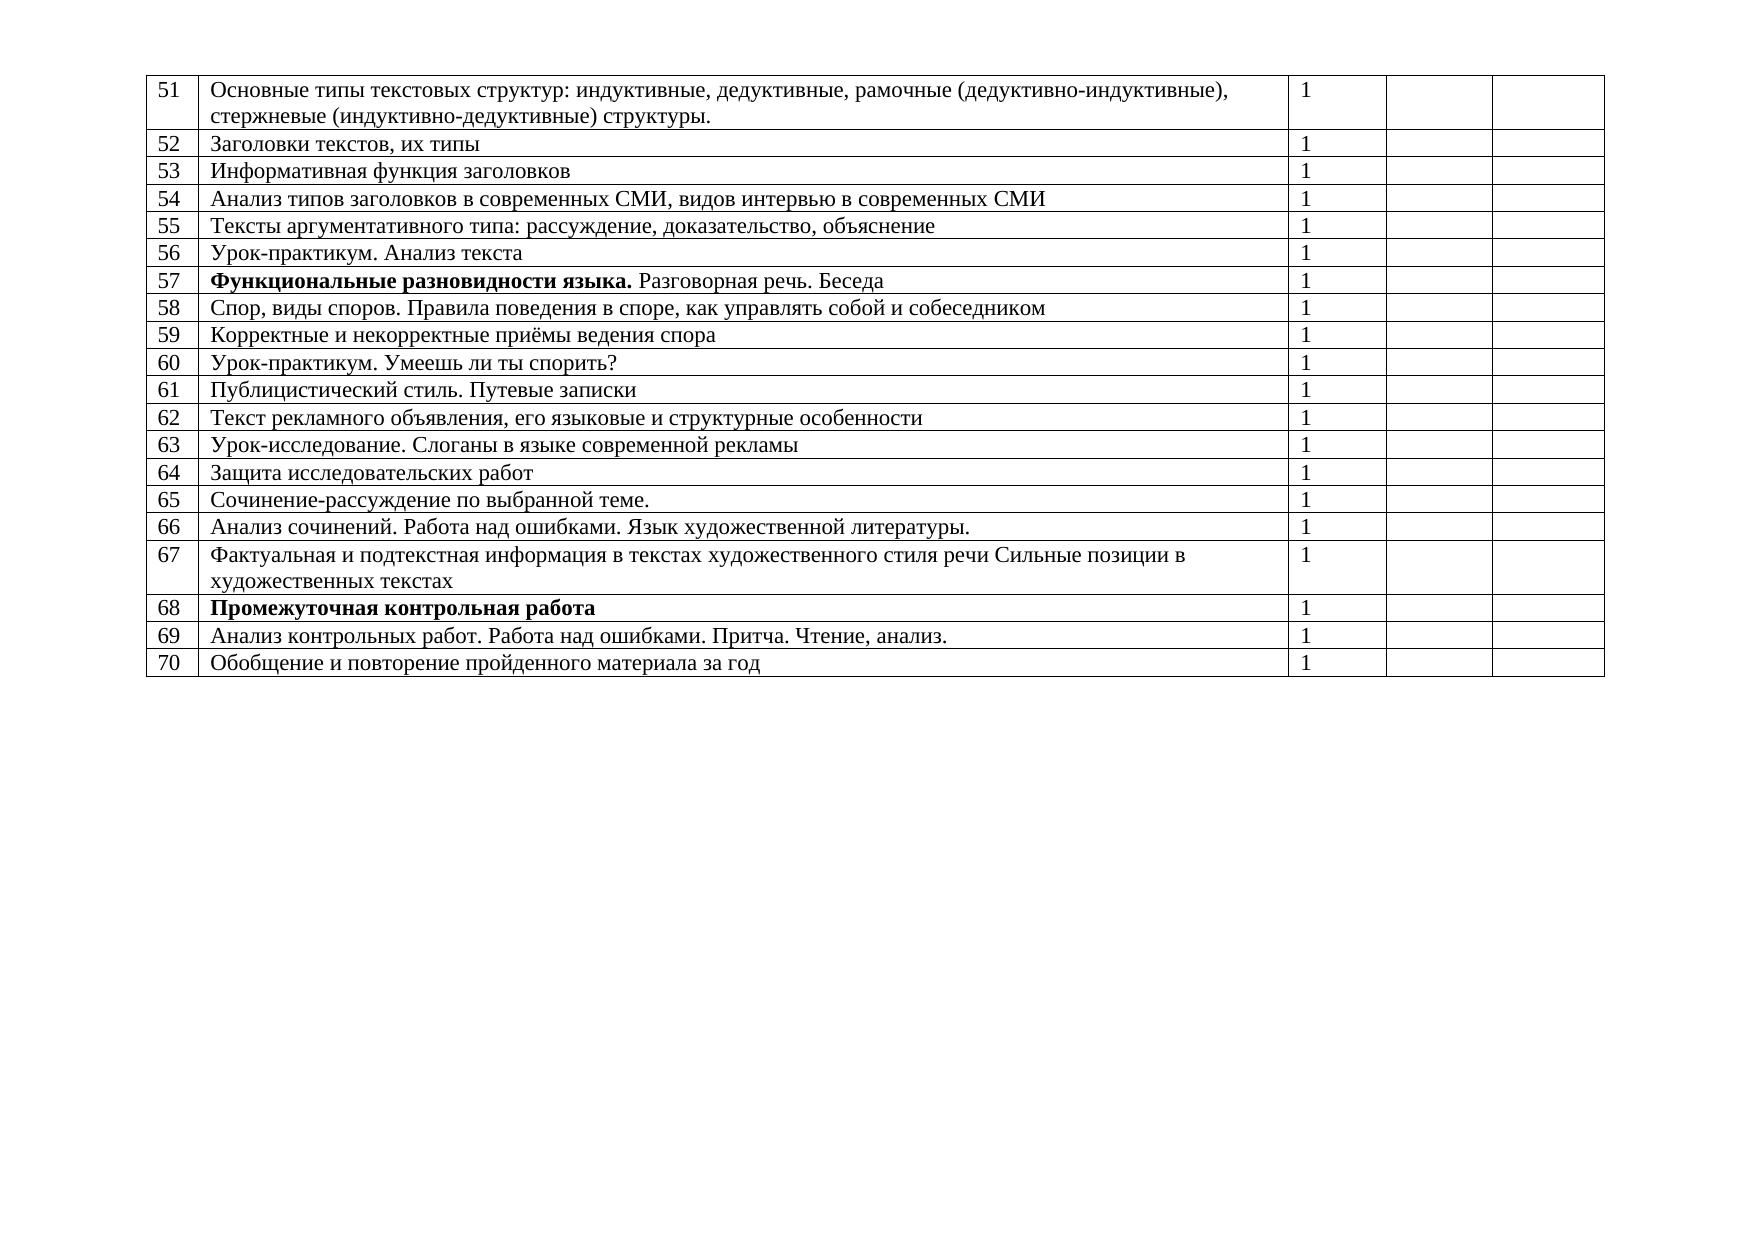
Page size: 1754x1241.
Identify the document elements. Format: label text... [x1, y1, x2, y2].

table_cell [1493, 459, 1604, 485]
table_cell Тексты аргументативного типа: рассуждение, доказательство, объяснение [199, 212, 1288, 238]
table_cell [1493, 349, 1604, 375]
table_cell 56 [147, 239, 198, 266]
table_cell [1387, 431, 1492, 457]
table_cell 60 [147, 349, 198, 375]
table_cell [1493, 322, 1604, 348]
table_cell 52 [147, 130, 198, 156]
table_cell Урок-практикум. Умеешь ли ты спорить? [199, 349, 1288, 375]
table_cell Публицистический стиль. Путевые записки [199, 376, 1288, 403]
table_cell [1493, 185, 1604, 211]
table_cell [1387, 76, 1492, 129]
table_cell 1 [1289, 157, 1386, 183]
table_cell 59 [147, 322, 198, 348]
table_cell 65 [147, 486, 198, 512]
table_cell Функциональные разновидности языка. Разговорная речь. Беседа [199, 267, 1288, 293]
table_cell [1493, 649, 1604, 676]
table_cell [1493, 513, 1604, 540]
table_cell 1 [1289, 239, 1386, 266]
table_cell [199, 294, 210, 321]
table_cell [1387, 376, 1492, 403]
table_cell 1 [1289, 130, 1386, 156]
table_cell [1387, 322, 1492, 348]
table_cell 55 [147, 212, 198, 238]
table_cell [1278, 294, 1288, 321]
table_cell 69 [147, 622, 198, 648]
table_cell [1493, 157, 1604, 183]
table_cell 1 [1289, 459, 1386, 485]
table_cell 1 [1289, 513, 1386, 540]
table_cell [1387, 130, 1492, 156]
table_cell 1 [1289, 212, 1386, 238]
table_cell 62 [147, 404, 198, 430]
table_cell Анализ типов заголовков в современных СМИ, видов интервью в современных СМИ [199, 185, 1288, 211]
table_cell Фактуальная и подтекстная информация в текстах художественного стиля речи Сильные позиции в художественных текстах [199, 541, 1288, 593]
table_cell 1 [1289, 431, 1386, 457]
table_cell Основные типы текстовых структур: индуктивные, дедуктивные, рамочные (дедуктивно-индуктивные), стержневые (индуктивно-дедуктивные) структуры. [199, 76, 1288, 129]
table_cell [1387, 649, 1492, 676]
table_cell 61 [147, 376, 198, 403]
table_cell 70 [147, 649, 198, 676]
table_cell [1387, 541, 1492, 593]
table_cell [1387, 294, 1492, 321]
table_cell 1 [1289, 349, 1386, 375]
table_cell Обобщение и повторение пройденного материала за год [199, 649, 1288, 676]
table_cell 63 [147, 431, 198, 457]
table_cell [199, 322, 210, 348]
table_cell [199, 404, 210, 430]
table_cell [1493, 431, 1604, 457]
table_cell [1493, 404, 1604, 430]
table_cell 1 [1289, 649, 1386, 676]
table_cell 1 [1289, 267, 1386, 293]
table_cell [1493, 76, 1604, 129]
table_cell 1 [1289, 294, 1386, 321]
table_cell Анализ сочинений. Работа над ошибками. Язык художественной литературы. [199, 513, 1288, 540]
table_cell 54 [147, 185, 198, 211]
table_cell [1387, 513, 1492, 540]
table_cell 1 [1289, 486, 1386, 512]
table_cell [1493, 130, 1604, 156]
table_cell 58 [147, 294, 198, 321]
table_cell 67 [147, 541, 198, 593]
table_cell [1387, 212, 1492, 238]
table_cell [1387, 239, 1492, 266]
table_cell [1387, 486, 1492, 512]
table_cell [1493, 541, 1604, 593]
table_cell 51 [147, 76, 198, 129]
table_cell [1493, 376, 1604, 403]
table_cell 1 [1289, 541, 1386, 593]
table_cell [1387, 267, 1492, 293]
table_cell [1493, 486, 1604, 512]
table_cell [1387, 404, 1492, 430]
table_cell [1493, 212, 1604, 238]
table_cell Анализ контрольных работ. Работа над ошибками. Притча. Чтение, анализ. [199, 622, 1288, 648]
table_cell 1 [1289, 76, 1386, 129]
table_cell [1387, 185, 1492, 211]
table_cell 1 [1289, 376, 1386, 403]
table_cell [1387, 459, 1492, 485]
table_cell Заголовки текстов, их типы [199, 130, 1288, 156]
table_cell 64 [147, 459, 198, 485]
table_cell Урок-практикум. Анализ текста [199, 239, 1288, 266]
table_cell [1493, 595, 1604, 621]
table_cell 1 [1289, 595, 1386, 621]
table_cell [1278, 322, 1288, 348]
table_cell Сочинение-рассуждение по выбранной теме. [199, 486, 1288, 512]
table_cell 66 [147, 513, 198, 540]
table_cell Промежуточная контрольная работа [199, 595, 1288, 621]
table_cell [1387, 622, 1492, 648]
table_cell Информативная функция заголовков [199, 157, 1288, 183]
table_cell [1493, 622, 1604, 648]
table_cell [1493, 239, 1604, 266]
table_cell [1387, 595, 1492, 621]
table_cell [1387, 157, 1492, 183]
table_cell 53 [147, 157, 198, 183]
table_cell Урок-исследование. Слоганы в языке современной рекламы [199, 431, 1288, 457]
table_cell 1 [1289, 185, 1386, 211]
table_cell [1493, 267, 1604, 293]
table_cell 1 [1289, 404, 1386, 430]
table_cell 68 [147, 595, 198, 621]
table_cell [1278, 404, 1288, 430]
table_cell Защита исследовательских работ [199, 459, 1288, 485]
table_cell [1493, 294, 1604, 321]
table_cell [1387, 349, 1492, 375]
table_cell 57 [147, 267, 198, 293]
table_cell 1 [1289, 622, 1386, 648]
table_cell 1 [1289, 322, 1386, 348]
